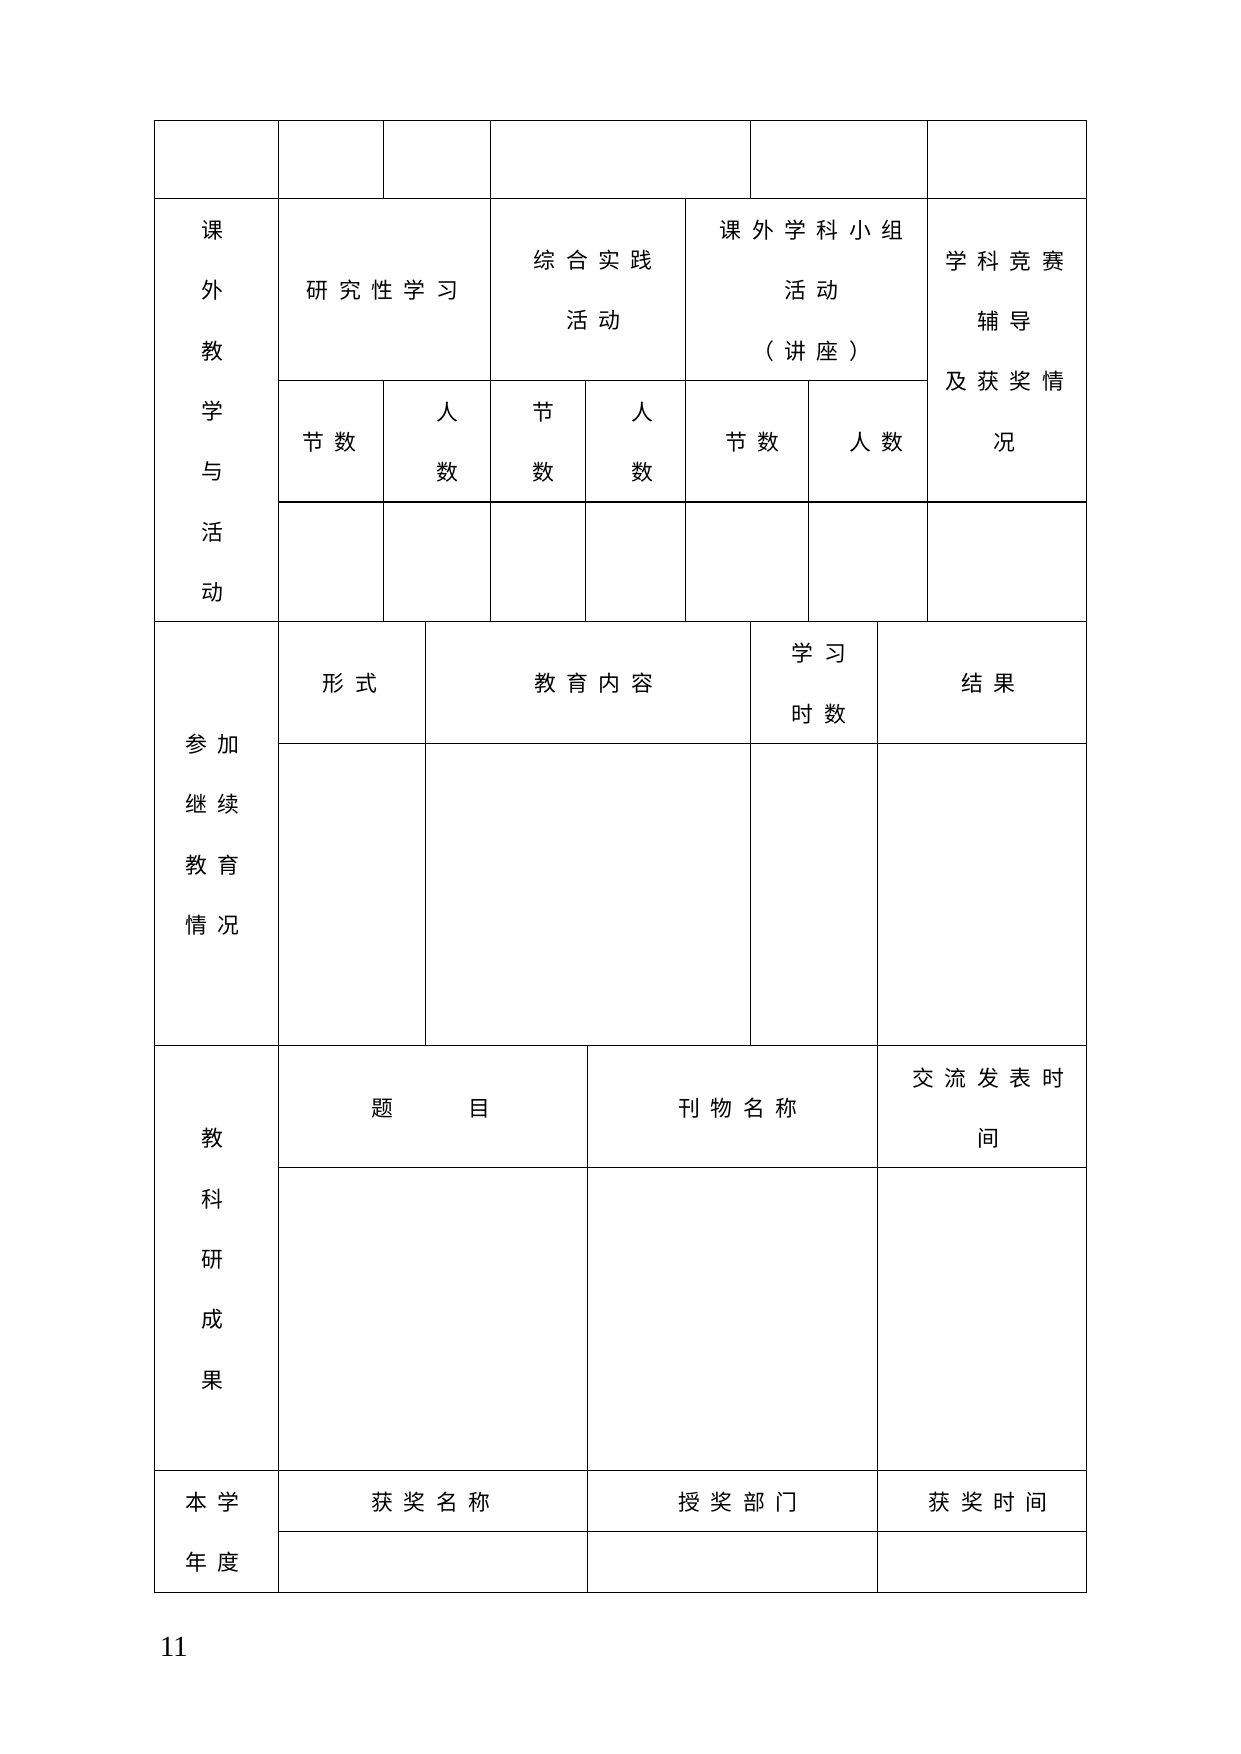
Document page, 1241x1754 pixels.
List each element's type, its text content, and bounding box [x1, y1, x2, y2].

table_cell [809, 503, 927, 621]
table_cell [588, 1532, 877, 1592]
table_cell 节数 [279, 381, 383, 501]
table_cell 授奖部门 [588, 1471, 877, 1531]
table_cell [751, 121, 927, 198]
table_cell 获奖名称 [279, 1471, 587, 1531]
table_cell 人数 [384, 381, 490, 501]
table_cell 本学 年度 获奖 情况 [155, 1471, 278, 1592]
table_cell 人数 [586, 381, 685, 501]
table_cell [384, 121, 490, 198]
table_cell 学科竞赛辅导 及获奖情况 [928, 199, 1086, 501]
table_cell [279, 1532, 587, 1592]
table_cell 形式 [279, 622, 425, 743]
table_cell 课外学科小组活动 （讲座） [686, 199, 927, 380]
table_cell 交流发表时间 [878, 1046, 1086, 1167]
table_cell 节数 [491, 381, 585, 501]
table_cell 人数 [809, 381, 927, 501]
table_cell 刊物名称 [588, 1046, 877, 1167]
table_cell [491, 121, 750, 198]
table_cell [686, 503, 808, 621]
table_cell 教育内容 [426, 622, 750, 743]
table_cell [586, 503, 685, 621]
table_cell 节数 [686, 381, 808, 501]
table_cell [878, 1532, 1086, 1592]
table_cell 学习时数 [751, 622, 877, 743]
table_cell [928, 503, 1086, 621]
table_cell [279, 503, 383, 621]
table_cell [928, 121, 1086, 198]
table_cell 课 外 教 学 与 活 动 [155, 199, 278, 621]
table_cell 教 科 研 成 果 [155, 1046, 278, 1469]
table_cell 获奖时间 [878, 1471, 1086, 1531]
table_cell [491, 503, 585, 621]
table_cell [279, 1168, 587, 1469]
table_cell [878, 1168, 1086, 1469]
table_cell 题 目 [279, 1046, 587, 1167]
table_cell [426, 744, 750, 1045]
table_cell [384, 503, 490, 621]
table_cell 研究性学习 [279, 199, 490, 380]
table_cell 综合实践活动 [491, 199, 685, 380]
table_cell [588, 1168, 877, 1469]
table_cell [279, 121, 383, 198]
table_cell 参加 继续 教育 情况 [155, 622, 278, 1045]
table_cell [878, 744, 1086, 1045]
table_cell 结果 [878, 622, 1086, 743]
table_cell [279, 744, 425, 1045]
table_cell [751, 744, 877, 1045]
